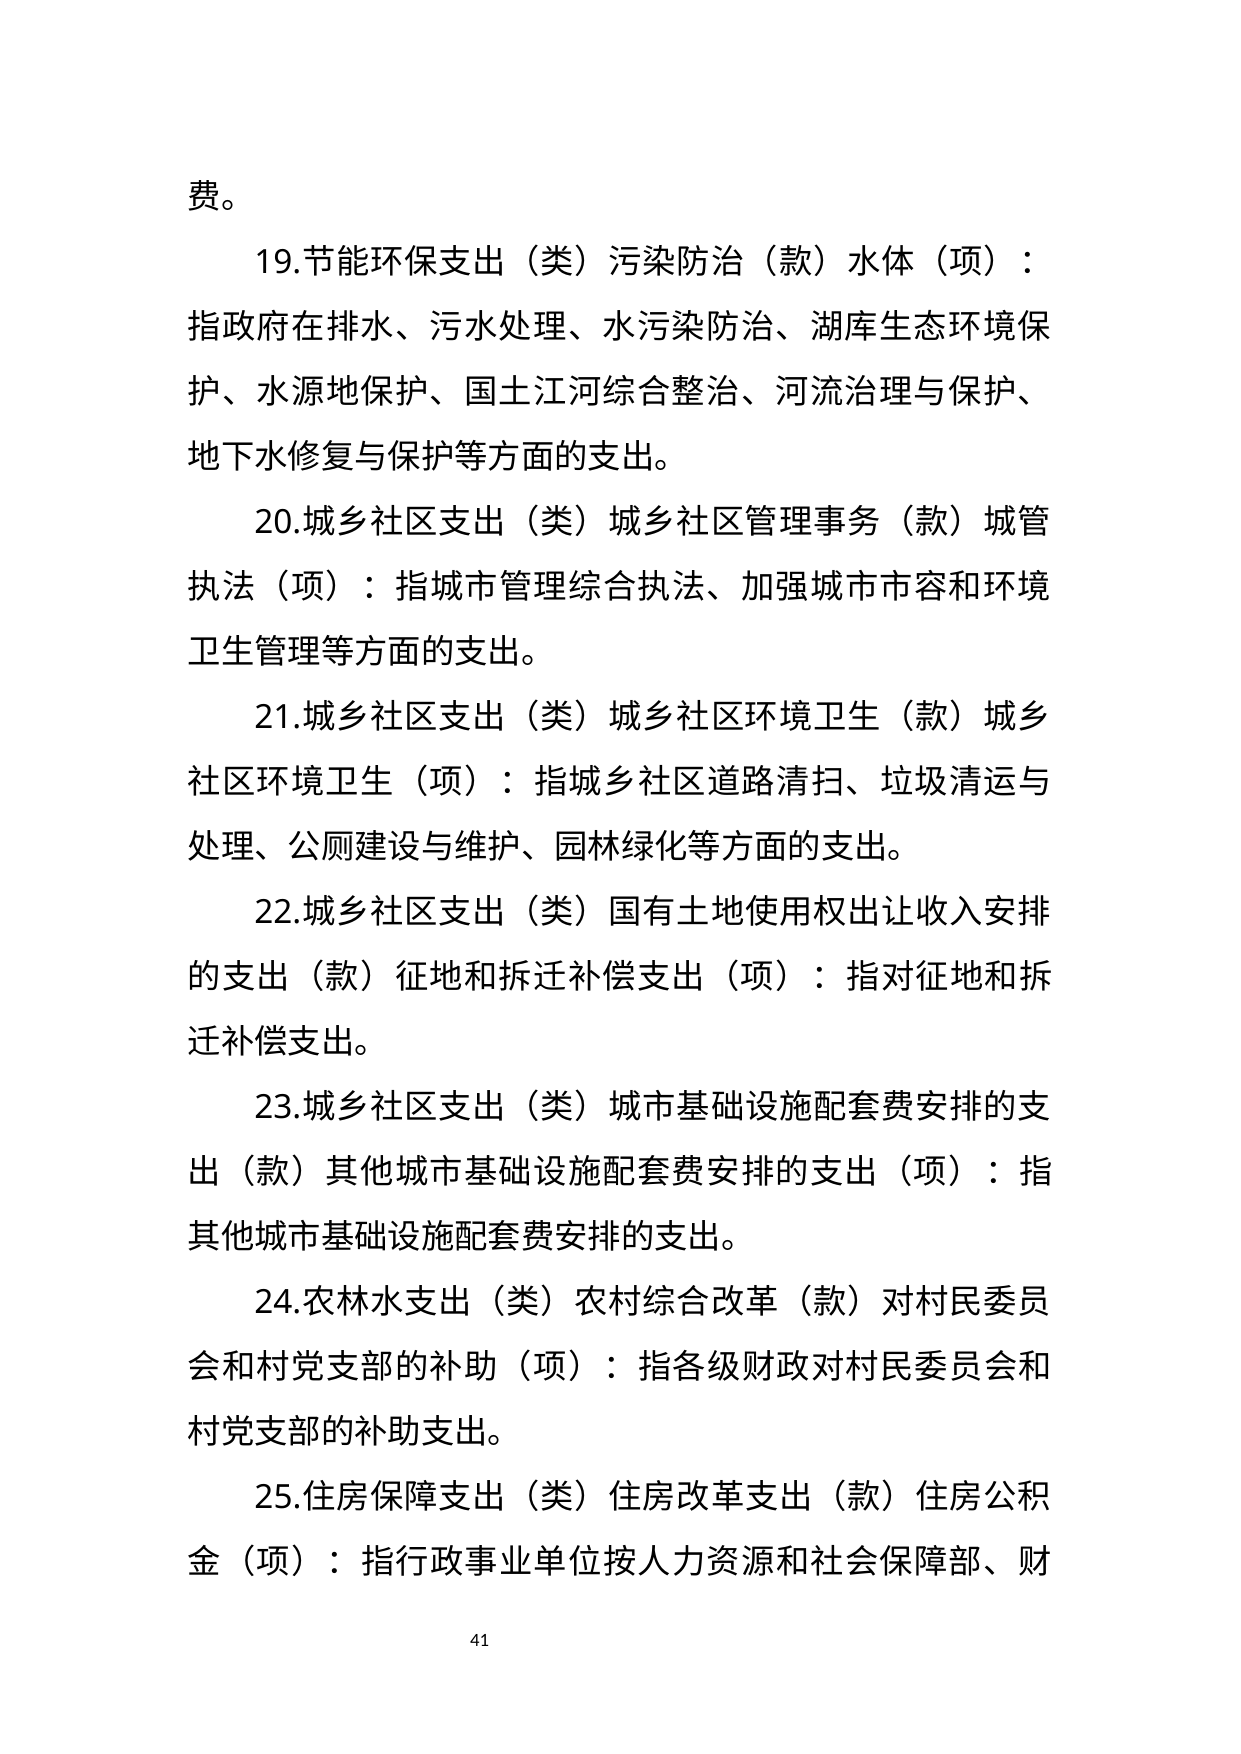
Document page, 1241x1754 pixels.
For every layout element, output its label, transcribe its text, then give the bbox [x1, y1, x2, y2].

text 19.节能环保支出（类）污染防治（款）水体（项）：指政府在排水、污水处理、水污染防治、湖库生态环境保护、水源地保护、国土江河综合整治、河流治理与保护、地下水修复与保护等方面的支出。 [187, 227, 1053, 487]
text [187, 162, 1053, 227]
text 21.城乡社区支出（类）城乡社区环境卫生（款）城乡社区环境卫生（项）：指城乡社区道路清扫、垃圾清运与处理、公厕建设与维护、园林绿化等方面的支出。 [187, 682, 1053, 877]
text 20.城乡社区支出（类）城乡社区管理事务（款）城管执法（项）：指城市管理综合执法、加强城市市容和环境卫生管理等方面的支出。 [187, 487, 1053, 682]
text 22.城乡社区支出（类）国有土地使用权出让收入安排的支出（款）征地和拆迁补偿支出（项）：指对征地和拆迁补偿支出。 [187, 877, 1053, 1072]
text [187, 1462, 1053, 1592]
text 24.农林水支出（类）农村综合改革（款）对村民委员会和村党支部的补助（项）：指各级财政对村民委员会和村党支部的补助支出。 [187, 1267, 1053, 1462]
text 23.城乡社区支出（类）城市基础设施配套费安排的支出（款）其他城市基础设施配套费安排的支出（项）：指其他城市基础设施配套费安排的支出。 [187, 1072, 1053, 1267]
